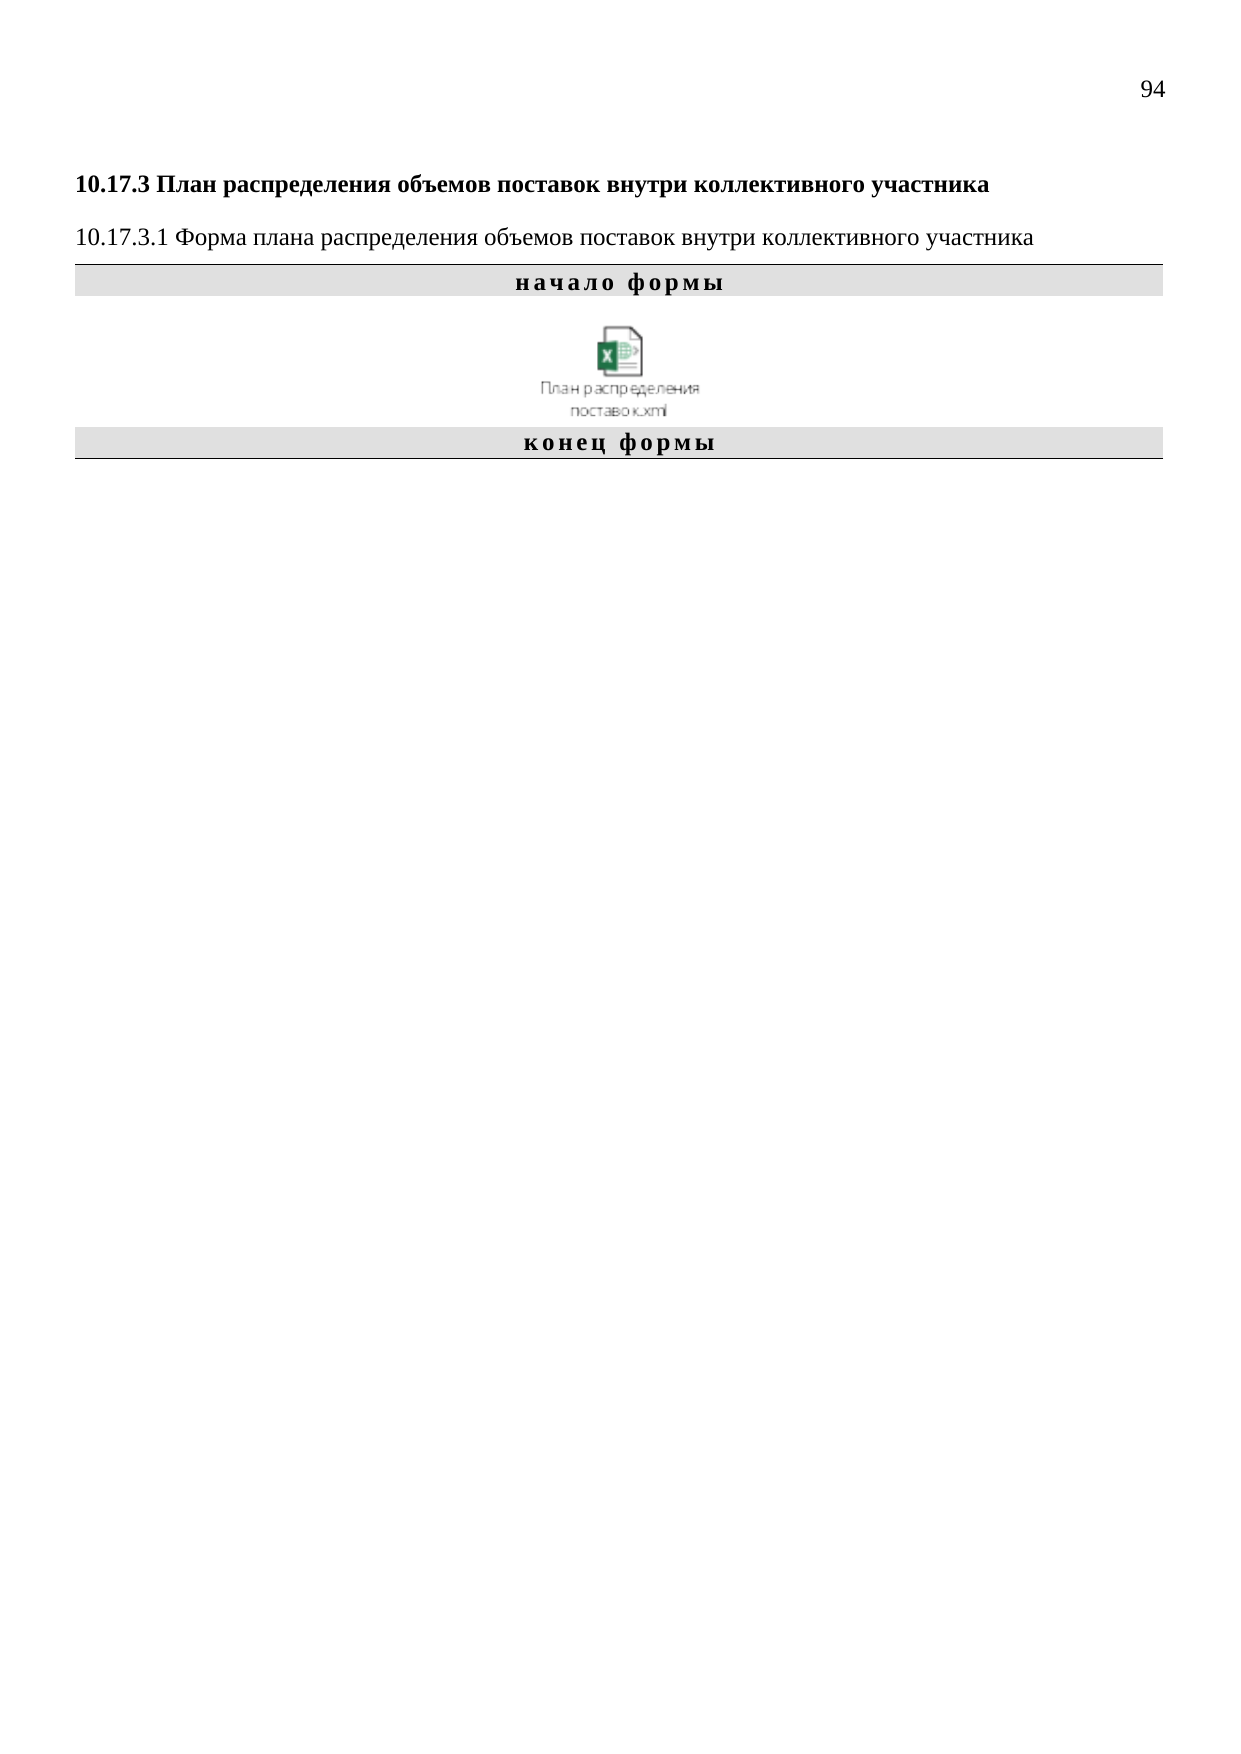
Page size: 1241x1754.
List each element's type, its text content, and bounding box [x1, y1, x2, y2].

text начало формы [75, 265, 1163, 296]
text 10.17.3 План распределения объемов поставок внутри коллективного участника [75, 169, 1165, 197]
text конец формы [75, 427, 1163, 458]
text 10.17.3.1 Форма плана распределения объемов поставок внутри коллективного участника [75, 222, 1165, 251]
